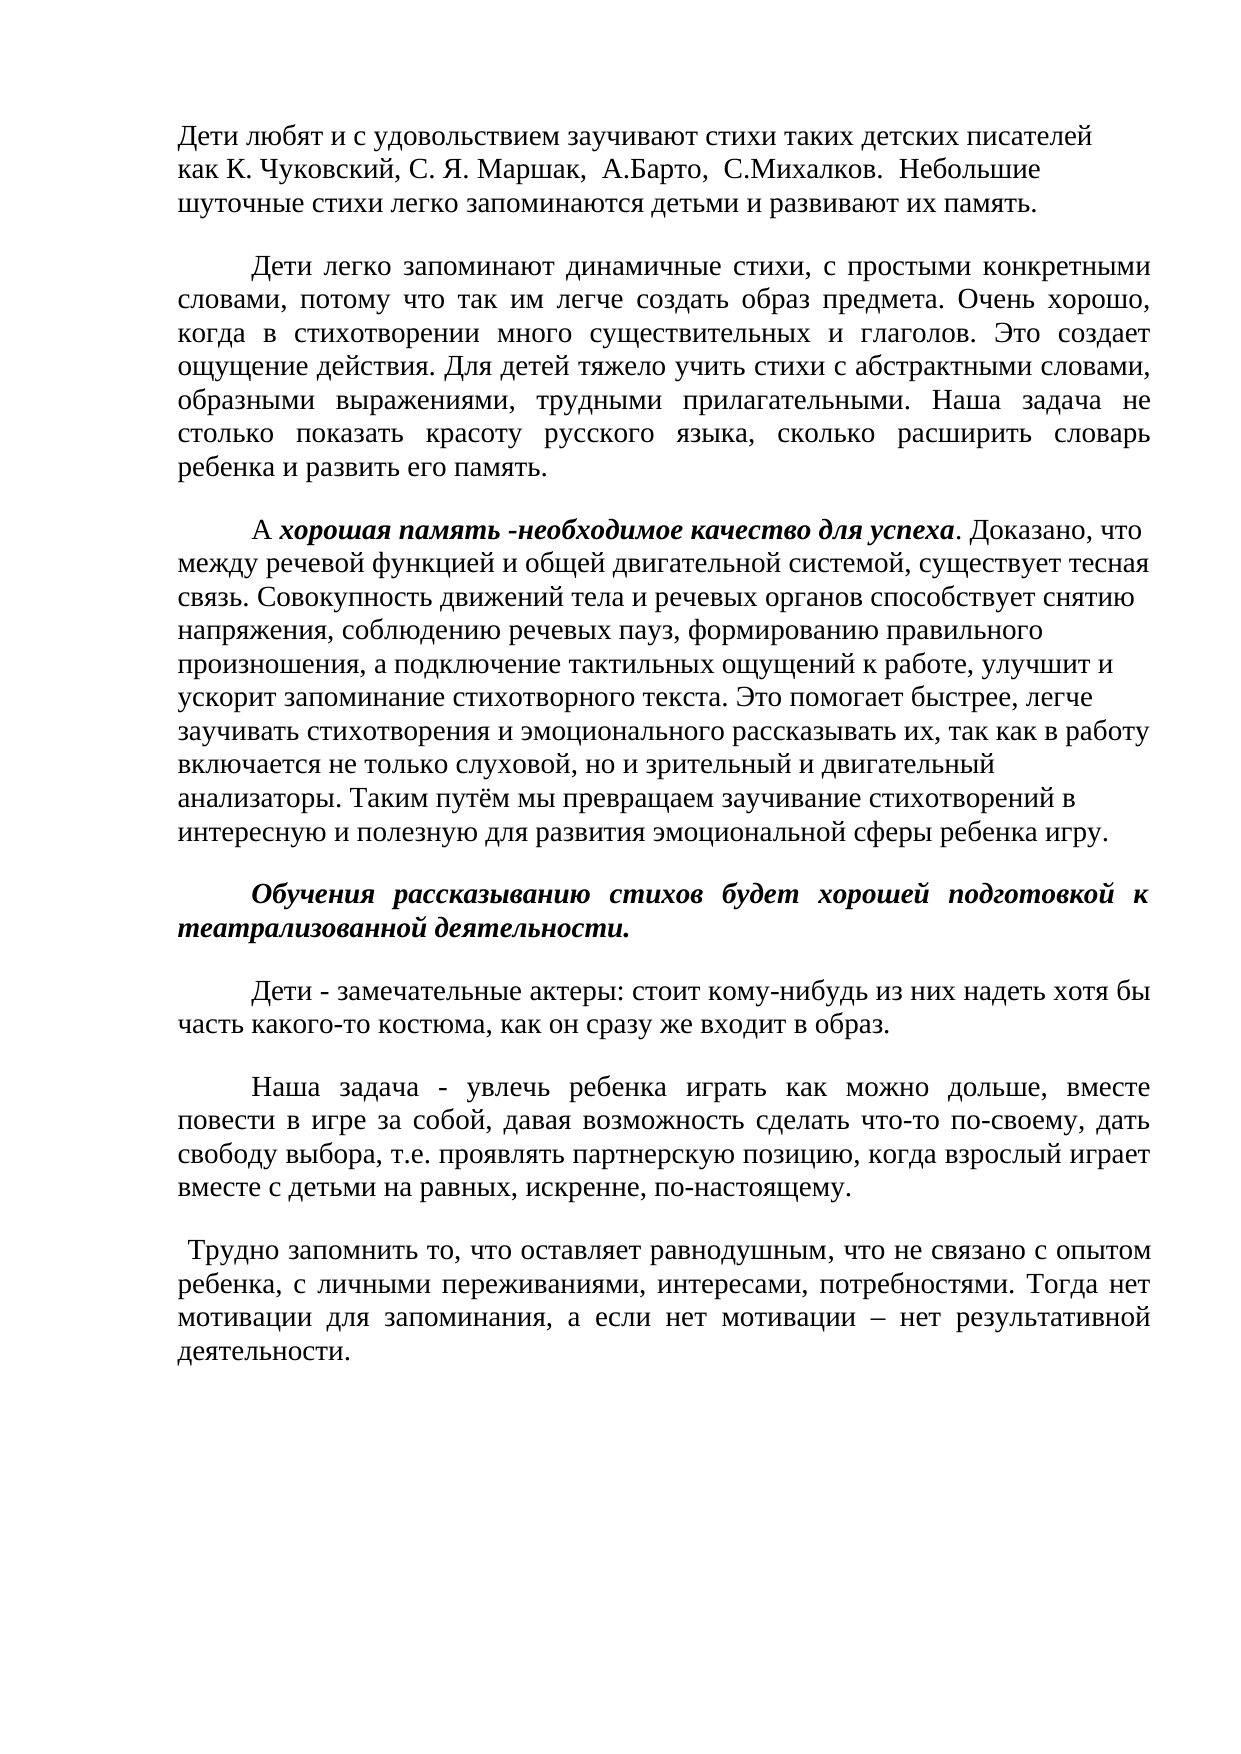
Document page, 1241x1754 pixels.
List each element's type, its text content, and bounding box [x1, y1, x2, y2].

text Дети легко запоминают динамичные стихи, с простыми конкретными словами, потому что так им легче создать образ предмета. Очень хорошо, когда в стихотворении много существительных и глаголов. Это создает ощущение действия. Для детей тяжело учить стихи с абстрактными словами, образными выражениями, трудными прилагательными. Наша задача не столько показать красоту русского языка, сколько расширить словарь ребенка и развить его память. [177, 248, 1152, 483]
text А хорошая память -необходимое качество для успеха. Доказано, что между речевой функцией и общей двигательной системой, существует тесная связь. Совокупность движений тела и речевых органов способствует снятию напряжения, соблюдению речевых пауз, формированию правильного произношения, а подключение тактильных ощущений к работе, улучшит и ускорит запоминание стихотворного текста. Это помогает быстрее, легче заучивать стихотворения и эмоционального рассказывать их, так как в работу включается не только слуховой, но и зрительный и двигательный анализаторы. Таким путём мы превращаем заучивание стихотворений в интересную и полезную для развития эмоциональной сферы ребенка игру. [177, 512, 1152, 847]
text Трудно запомнить то, что оставляет равнодушным, что не связано с опытом ребенка, с личными переживаниями, интересами, потребностями. Тогда нет мотивации для запоминания, а если нет мотивации – нет результативной деятельности. [177, 1232, 1152, 1366]
text Наша задача - увлечь ребенка играть как можно дольше, вместе повести в игре за собой, давая возможность сделать что-то по-своему, дать свободу выбора, т.е. проявлять партнерскую позицию, когда взрослый играет вместе с детьми на равных, искренне, по-настоящему. [177, 1069, 1152, 1203]
text Обучения рассказыванию стихов будет хорошей подготовкой к театрализованной деятельности. [177, 876, 1152, 943]
text Дети - замечательные актеры: стоит кому-нибудь из них надеть хотя бы часть какого-то костюма, как он сразу же входит в образ. [177, 973, 1152, 1040]
text Дети любят и с удовольствием заучивают стихи таких детских писателей как К. Чуковский, С. Я. Маршак, А.Барто, С.Михалков. Небольшие шуточные стихи легко запоминаются детьми и развивают их память. [177, 118, 1152, 219]
